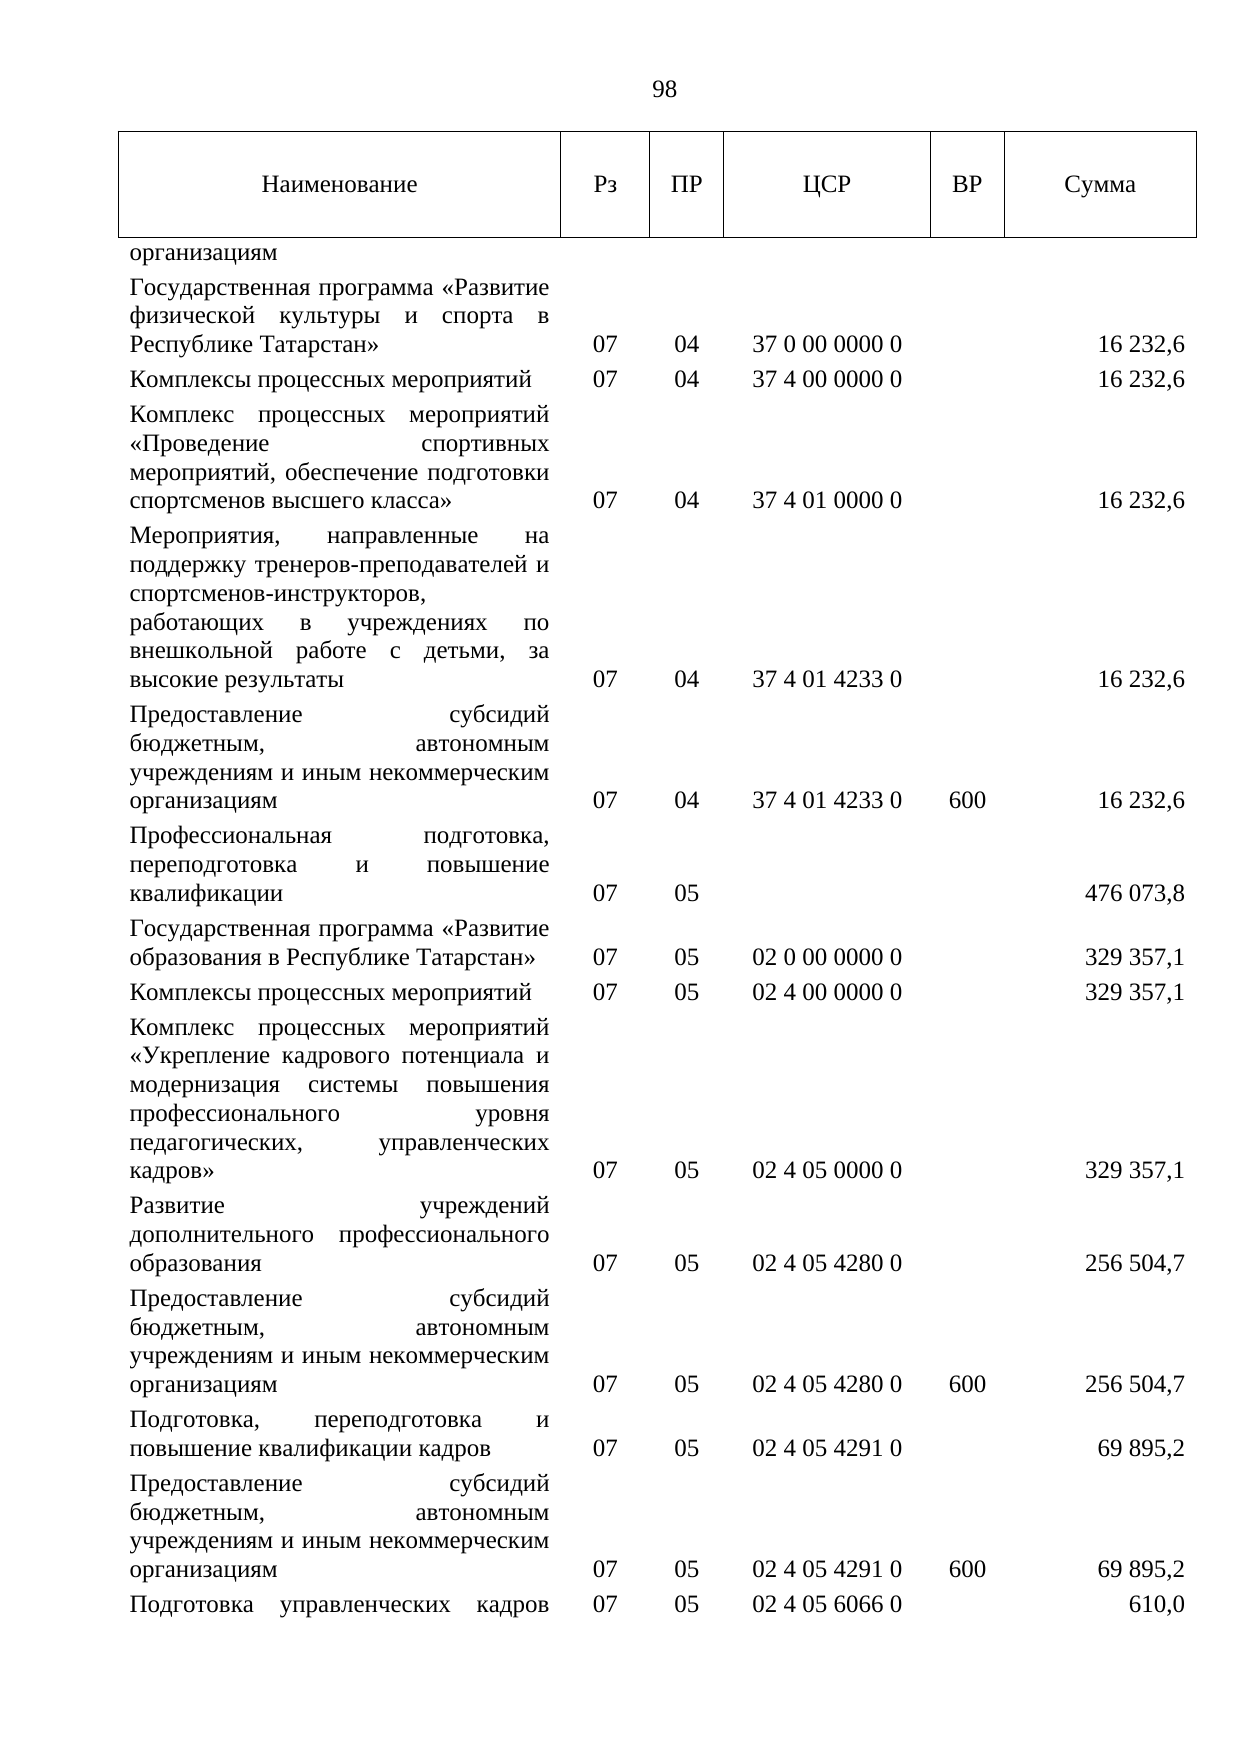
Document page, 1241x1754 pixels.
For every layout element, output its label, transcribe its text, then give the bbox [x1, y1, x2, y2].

table_header Сумма [1005, 132, 1196, 237]
table_header ЦСР [724, 132, 930, 237]
table_header ВР [931, 132, 1004, 237]
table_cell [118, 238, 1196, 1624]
table_header Рз [561, 132, 649, 237]
table_header ПР [650, 132, 723, 237]
table_header Наименование [119, 132, 560, 237]
